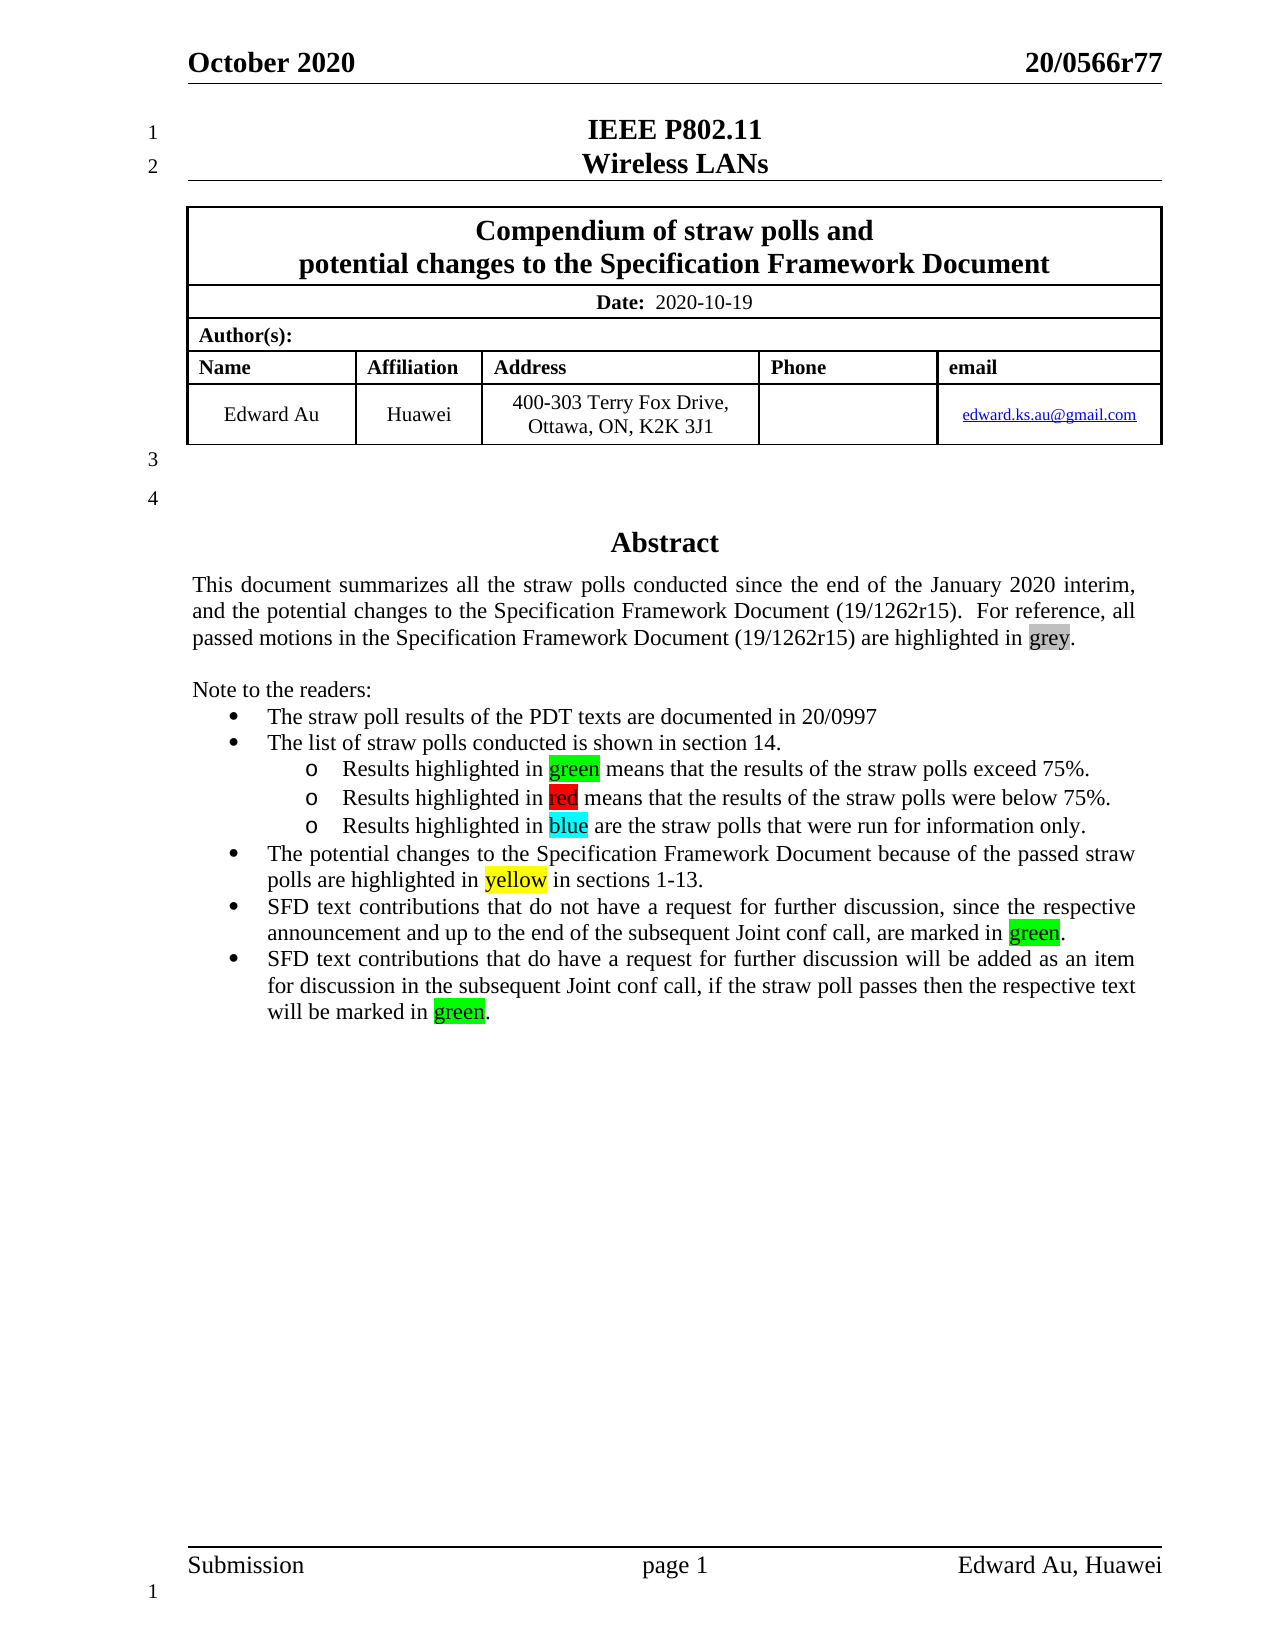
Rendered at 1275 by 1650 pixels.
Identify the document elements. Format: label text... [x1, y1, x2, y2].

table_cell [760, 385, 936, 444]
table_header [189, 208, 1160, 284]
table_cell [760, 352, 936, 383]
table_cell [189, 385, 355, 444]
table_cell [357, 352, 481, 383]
text IEEE P802.11 Wireless LANs [187, 112, 1162, 181]
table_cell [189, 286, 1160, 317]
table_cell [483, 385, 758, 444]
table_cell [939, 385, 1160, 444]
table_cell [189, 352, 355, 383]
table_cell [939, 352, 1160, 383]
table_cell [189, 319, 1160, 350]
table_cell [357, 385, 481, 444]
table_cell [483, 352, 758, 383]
